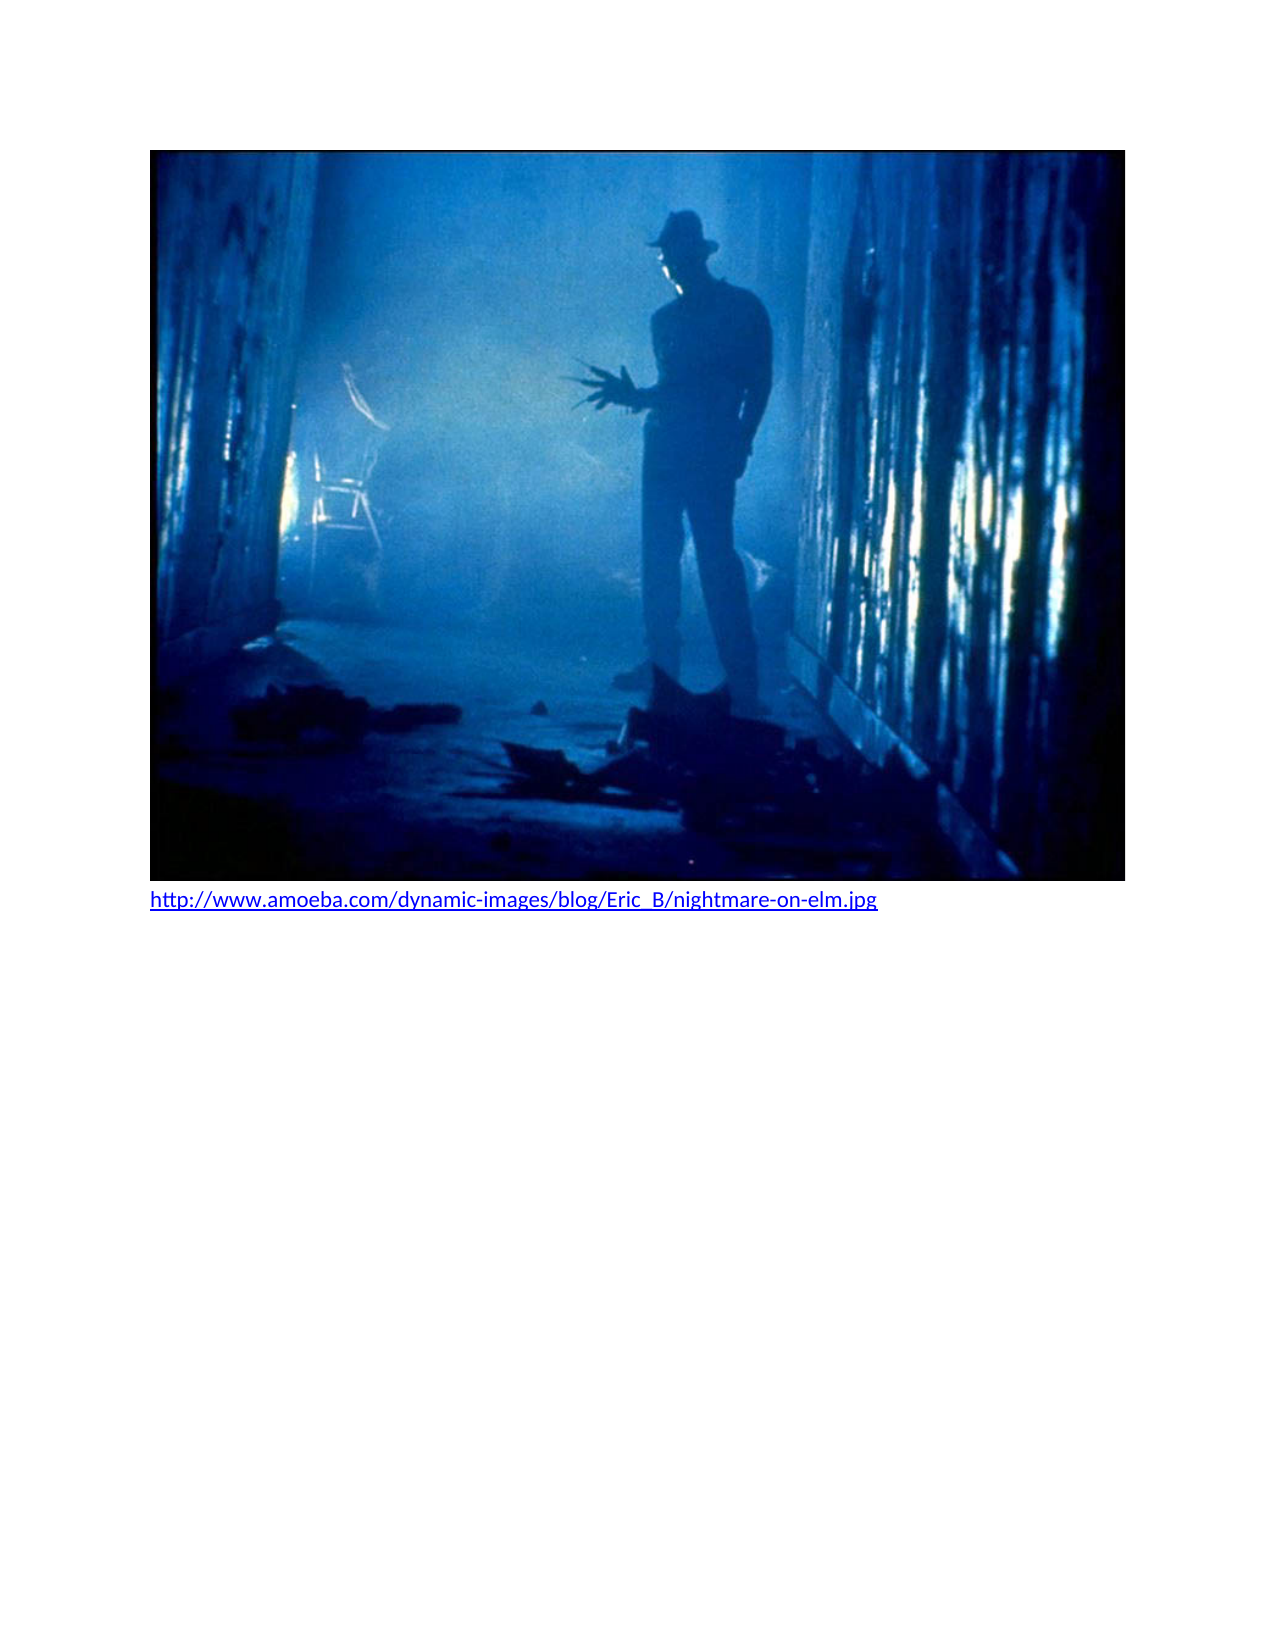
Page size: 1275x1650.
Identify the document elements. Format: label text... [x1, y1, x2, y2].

picture [150, 150, 1125, 881]
text http://www.amoeba.com/dynamic-images/blog/Eric_B/nightmare-on-elm.jpg [150, 881, 1125, 913]
